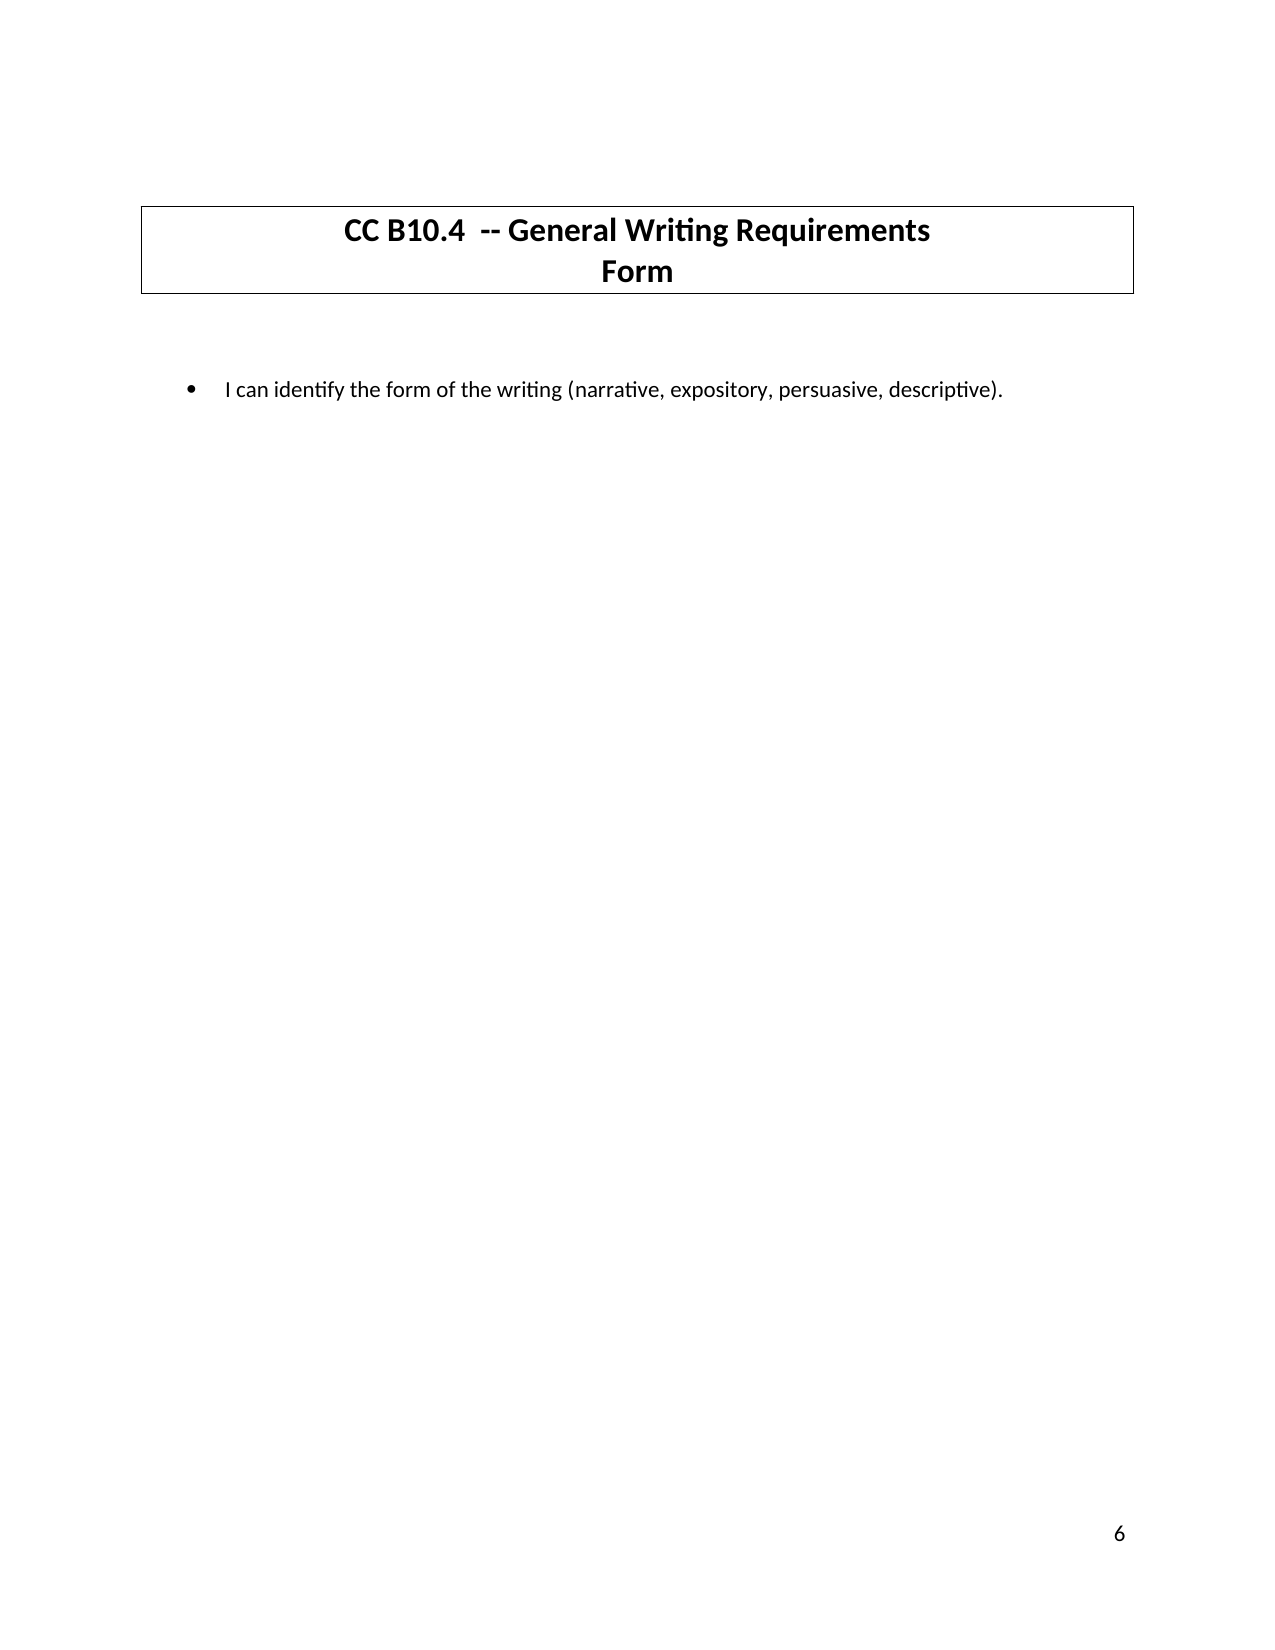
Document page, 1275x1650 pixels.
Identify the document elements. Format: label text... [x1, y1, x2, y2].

list I can identify the form of the writing (narrative, expository, persuasive, descriptive). [187, 375, 1125, 403]
text CC B10.4 -- General Writing Requirements [142, 207, 1133, 247]
text Form [142, 247, 1133, 293]
